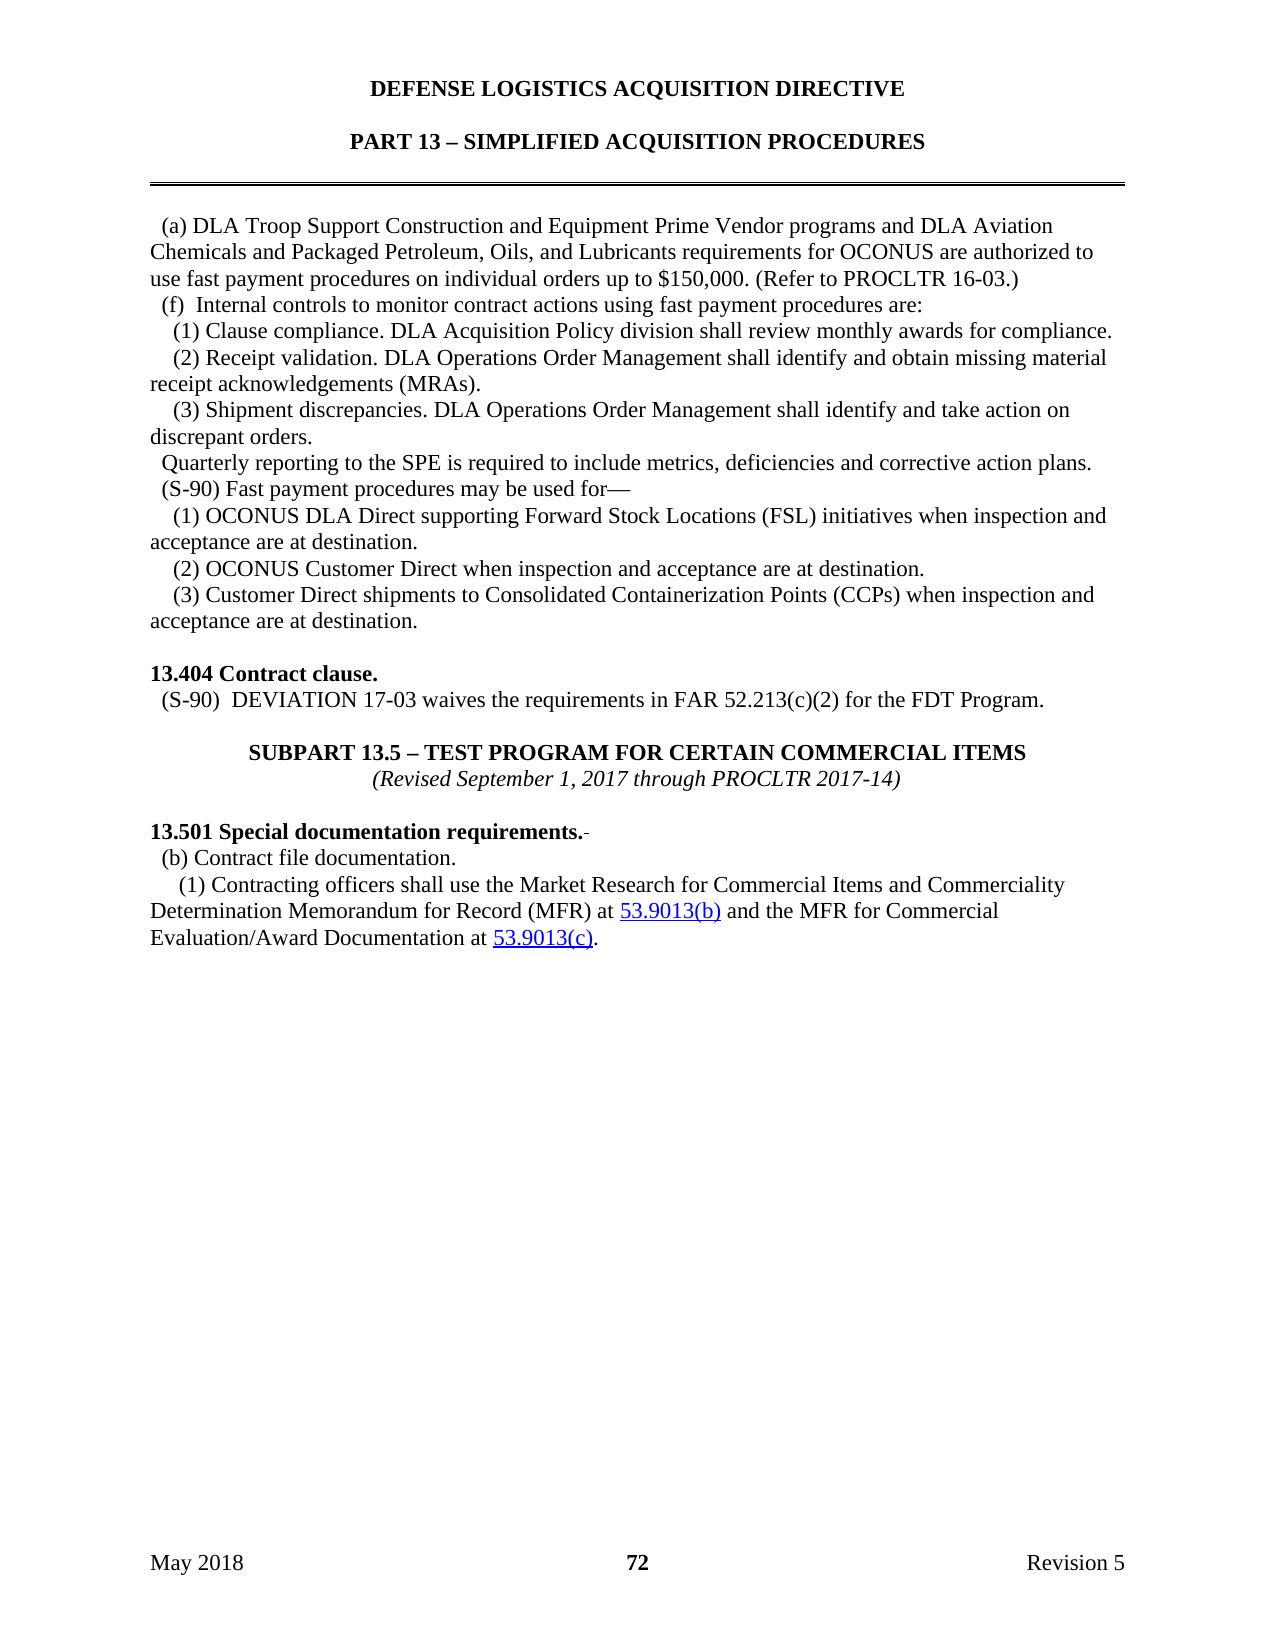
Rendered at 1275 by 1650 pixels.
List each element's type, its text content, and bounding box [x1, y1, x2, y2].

text (3) Customer Direct shipments to Consolidated Containerization Points (CCPs) when inspection and acceptance are at destination. [150, 581, 1125, 634]
text 13.404 Contract clause. [150, 660, 1125, 686]
text 13.501 Special documentation requirements. [150, 818, 1125, 844]
text (1) Contracting officers shall use the Market Research for Commercial Items and Commerciality Determination Memorandum for Record (MFR) at 53.9013(b) and the MFR for Commercial Evaluation/Award Documentation at 53.9013(c). [150, 871, 1125, 950]
text (1) Clause compliance. DLA Acquisition Policy division shall review monthly awards for compliance. [150, 317, 1125, 344]
text (2) Receipt validation. DLA Operations Order Management shall identify and obtain missing material receipt acknowledgements (MRAs). [150, 344, 1125, 396]
text (2) OCONUS Customer Direct when inspection and acceptance are at destination. [150, 554, 1125, 581]
text (S-90) DEVIATION 17-03 waives the requirements in FAR 52.213(c)(2) for the FDT Program. [150, 686, 1125, 713]
text (a) DLA Troop Support Construction and Equipment Prime Vendor programs and DLA Aviation Chemicals and Packaged Petroleum, Oils, and Lubricants requirements for OCONUS are authorized to use fast payment procedures on individual orders up to $150,000. (Refer to PROCLTR 16-03.) [150, 212, 1125, 291]
text (f) Internal controls to monitor contract actions using fast payment procedures are: [150, 291, 1125, 317]
text Quarterly reporting to the SPE is required to include metrics, deficiencies and corrective action plans. [150, 449, 1125, 476]
text (b) Contract file documentation. [150, 844, 1125, 871]
subtitle SUBPART 13.5 – TEST PROGRAM FOR CERTAIN COMMERCIAL ITEMS [150, 739, 1125, 765]
text (S-90) Fast payment procedures may be used for— [150, 476, 1125, 502]
text (Revised September 1, 2017 through PROCLTR 2017-14) [150, 765, 1125, 792]
text (3) Shipment discrepancies. DLA Operations Order Management shall identify and take action on discrepant orders. [150, 396, 1125, 449]
text (1) OCONUS DLA Direct supporting Forward Stock Locations (FSL) initiatives when inspection and acceptance are at destination. [150, 502, 1125, 554]
